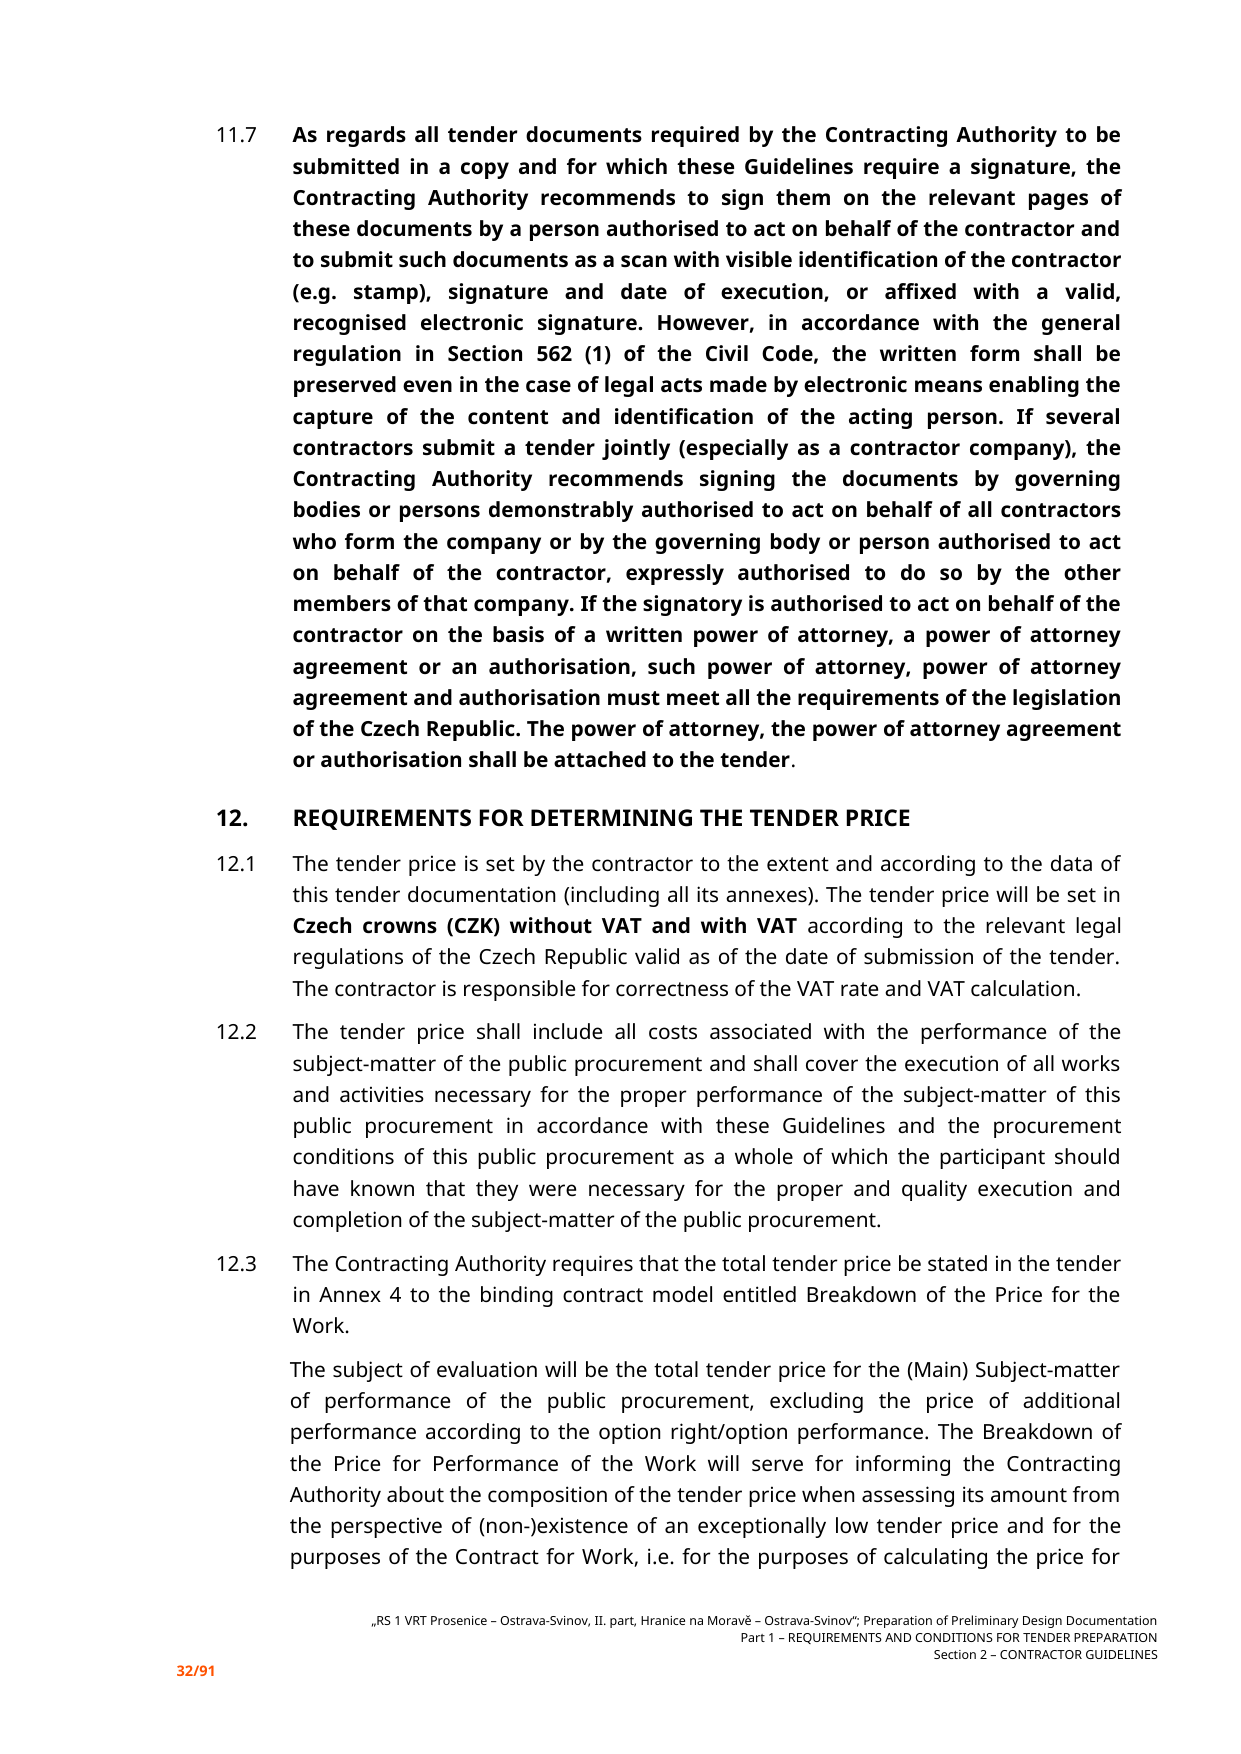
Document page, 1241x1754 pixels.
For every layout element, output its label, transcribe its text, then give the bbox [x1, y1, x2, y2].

text The tender price shall include all costs associated with the performance of the subject-matter of the public procurement and shall cover the execution of all works and activities necessary for the proper performance of the subject-matter of this public procurement in accordance with these Guidelines and the procurement conditions of this public procurement as a whole of which the participant should have known that they were necessary for the proper and quality execution and completion of the subject-matter of the public procurement. [216, 1017, 1122, 1233]
text REQUIREMENTS FOR DETERMINING THE tender PRICE [216, 802, 1122, 833]
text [289, 1355, 1122, 1571]
text As regards all tender documents required by the Contracting Authority to be submitted in a copy and for which these Guidelines require a signature, the Contracting Authority recommends to sign them on the relevant pages of these documents by a person authorised to act on behalf of the contractor and to submit such documents as a scan with visible identification of the contractor (e.g. stamp), signature and date of execution, or affixed with a valid, recognised electronic signature. However, in accordance with the general regulation in Section 562 (1) of the Civil Code, the written form shall be preserved even in the case of legal acts made by electronic means enabling the capture of the content and identification of the acting person. If several contractors submit a tender jointly (especially as a contractor company), the Contracting Authority recommends signing the documents by governing bodies or persons demonstrably authorised to act on behalf of all contractors who form the company or by the governing body or person authorised to act on behalf of the contractor, expressly authorised to do so by the other members of that company. If the signatory is authorised to act on behalf of the contractor on the basis of a written power of attorney, a power of attorney agreement or an authorisation, such power of attorney, power of attorney agreement and authorisation must meet all the requirements of the legislation of the Czech Republic. The power of attorney, the power of attorney agreement or authorisation shall be attached to the tender. [216, 121, 1122, 774]
text The tender price is set by the contractor to the extent and according to the data of this tender documentation (including all its annexes). The tender price will be set in Czech crowns (CZK) without VAT and with VAT according to the relevant legal regulations of the Czech Republic valid as of the date of submission of the tender. The contractor is responsible for correctness of the VAT rate and VAT calculation. [216, 849, 1122, 1002]
text The Contracting Authority requires that the total tender price be stated in the tender in Annex 4 to the binding contract model entitled Breakdown of the Price for the Work. [216, 1249, 1122, 1340]
